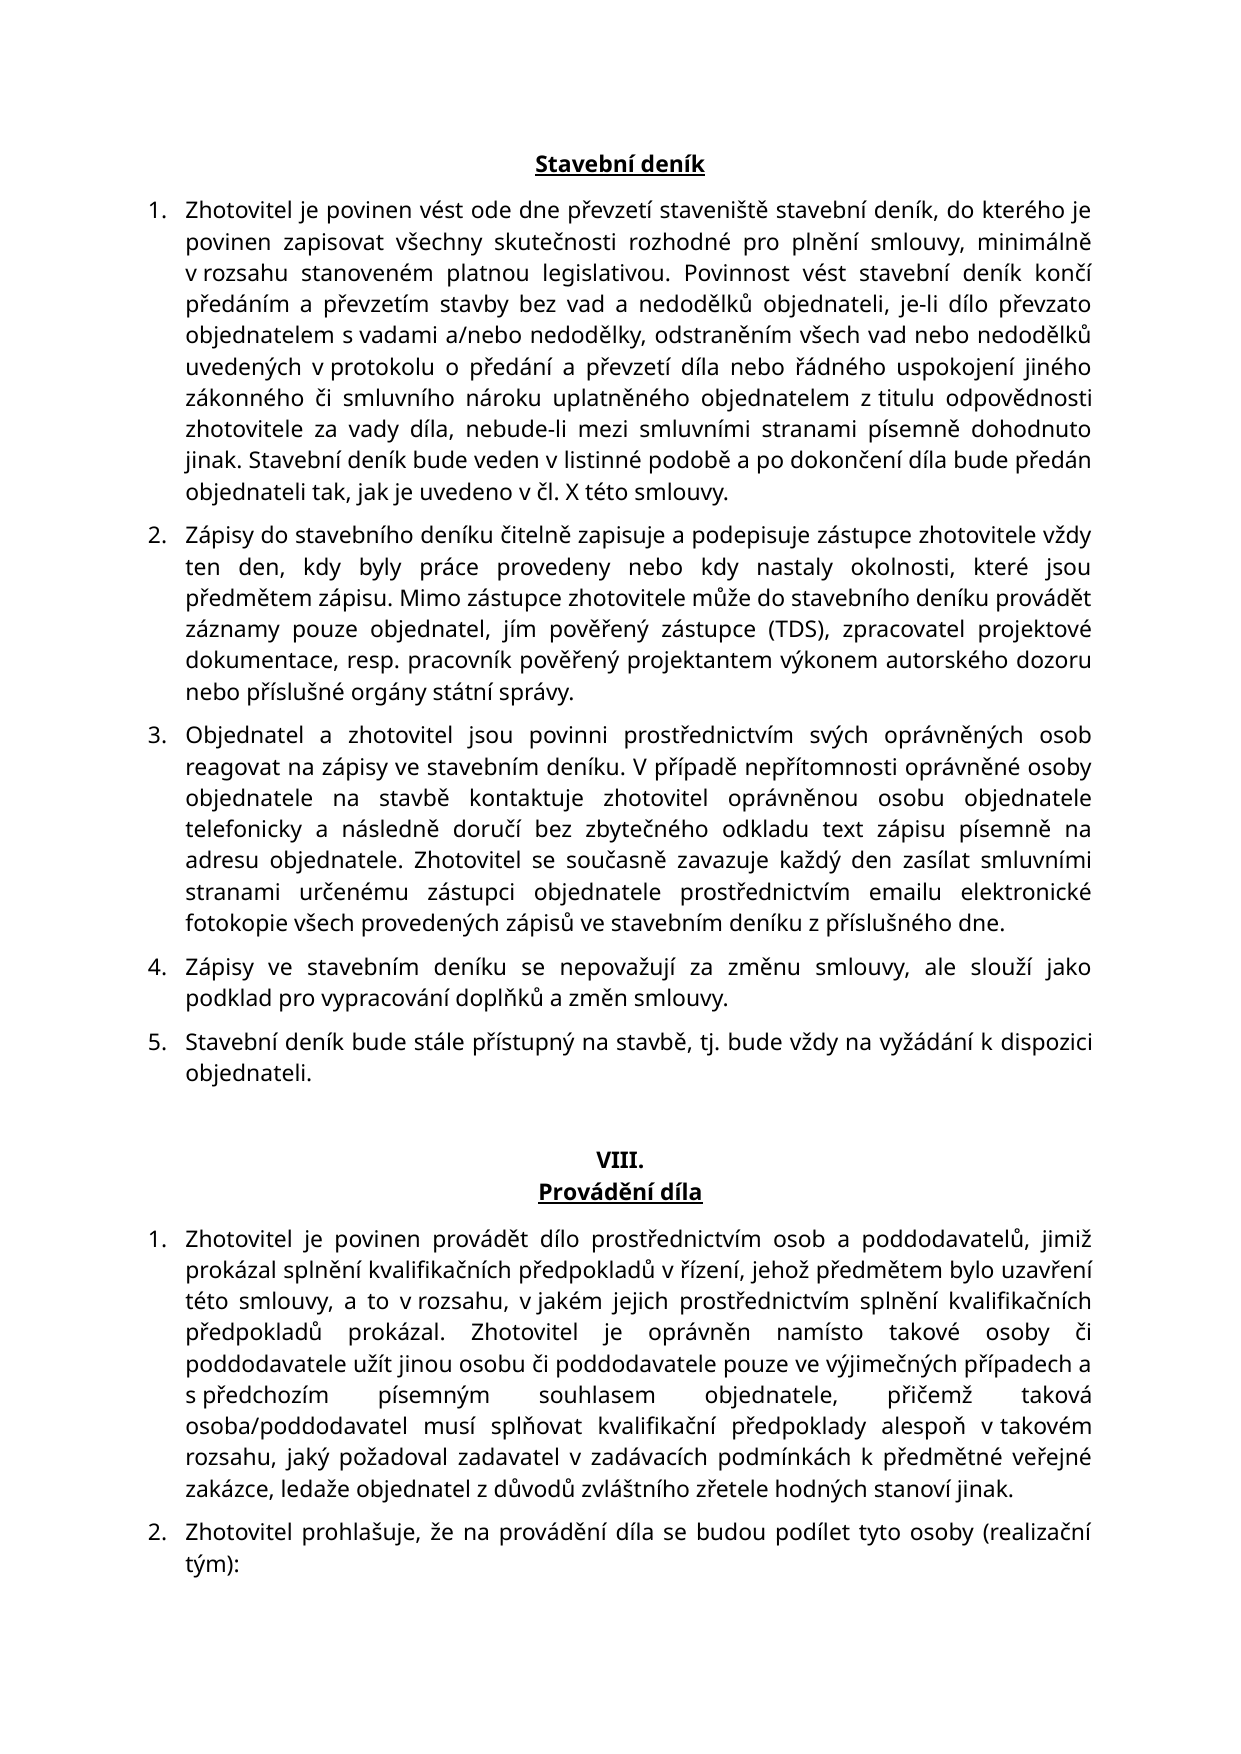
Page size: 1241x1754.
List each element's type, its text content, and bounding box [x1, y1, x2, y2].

list Zhotovitel je povinen provádět dílo prostřednictvím osob a poddodavatelů, jimiž prokázal splnění kvalifikačních předpokladů v řízení, jehož předmětem bylo uzavření této smlouvy, a to v rozsahu, v jakém jejich prostřednictvím splnění kvalifikačních předpokladů prokázal. Zhotovitel je oprávněn namísto takové osoby či poddodavatele užít jinou osobu či poddodavatele pouze ve výjimečných případech a s předchozím písemným souhlasem objednatele, přičemž taková osoba/poddodavatel musí splňovat kvalifikační předpoklady alespoň v takovém rozsahu, jaký požadoval zadavatel v zadávacích podmínkách k předmětné veřejné zakázce, ledaže objednatel z důvodů zvláštního zřetele hodných stanoví jinak. [148, 1223, 1093, 1504]
subtitle Provádění díla [148, 1176, 1093, 1207]
subtitle Stavební deník [148, 148, 1093, 179]
list Zhotovitel prohlašuje, že na provádění díla se budou podílet tyto osoby (realizační tým): [148, 1516, 1093, 1579]
list Zápisy do stavebního deníku čitelně zapisuje a podepisuje zástupce zhotovitele vždy ten den, kdy byly práce provedeny nebo kdy nastaly okolnosti, které jsou předmětem zápisu. Mimo zástupce zhotovitele může do stavebního deníku provádět záznamy pouze objednatel, jím pověřený zástupce (TDS), zpracovatel projektové dokumentace, resp. pracovník pověřený projektantem výkonem autorského dozoru nebo příslušné orgány státní správy. [148, 519, 1093, 707]
text VIII. [148, 1144, 1093, 1176]
list Zápisy ve stavebním deníku se nepovažují za změnu smlouvy, ale slouží jako podklad pro vypracování doplňků a změn smlouvy. [148, 951, 1093, 1013]
list Zhotovitel je povinen vést ode dne převzetí staveniště stavební deník, do kterého je povinen zapisovat všechny skutečnosti rozhodné pro plnění smlouvy, minimálně v rozsahu stanoveném platnou legislativou. Povinnost vést stavební deník končí předáním a převzetím stavby bez vad a nedodělků objednateli, je-li dílo převzato objednatelem s vadami a/nebo nedodělky, odstraněním všech vad nebo nedodělků uvedených v protokolu o předání a převzetí díla nebo řádného uspokojení jiného zákonného či smluvního nároku uplatněného objednatelem z titulu odpovědnosti zhotovitele za vady díla, nebude-li mezi smluvními stranami písemně dohodnuto jinak. Stavební deník bude veden v listinné podobě a po dokončení díla bude předán objednateli tak, jak je uvedeno v čl. X této smlouvy. [148, 194, 1093, 507]
list Objednatel a zhotovitel jsou povinni prostřednictvím svých oprávněných osob reagovat na zápisy ve stavebním deníku. V případě nepřítomnosti oprávněné osoby objednatele na stavbě kontaktuje zhotovitel oprávněnou osobu objednatele telefonicky a následně doručí bez zbytečného odkladu text zápisu písemně na adresu objednatele. Zhotovitel se současně zavazuje každý den zasílat smluvními stranami určenému zástupci objednatele prostřednictvím emailu elektronické fotokopie všech provedených zápisů ve stavebním deníku z příslušného dne. [148, 719, 1093, 938]
list Stavební deník bude stále přístupný na stavbě, tj. bude vždy na vyžádání k dispozici objednateli. [148, 1026, 1093, 1088]
